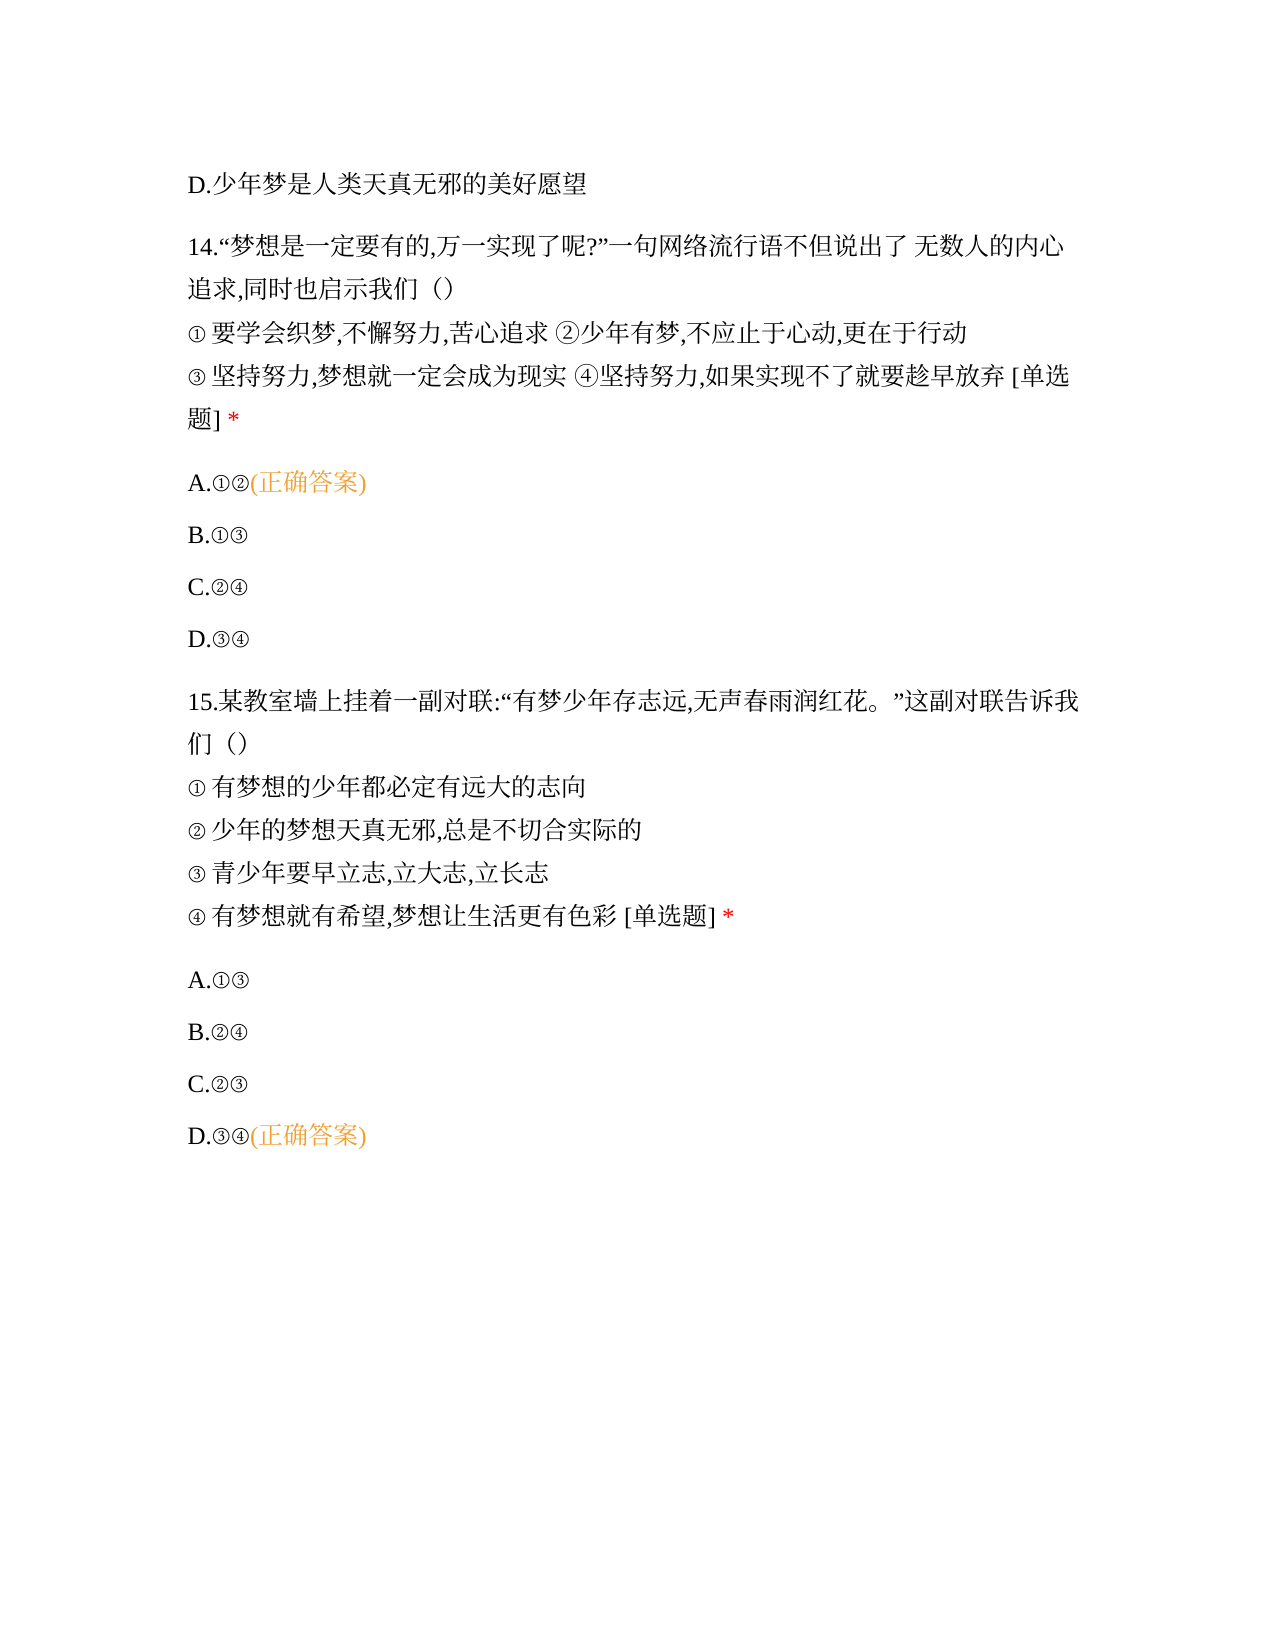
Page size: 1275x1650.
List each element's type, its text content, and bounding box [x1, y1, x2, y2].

text 14.“梦想是一定要有的,万一实现了呢?”一句网络流行语不但说出了 无数人的内心追求,同时也启示我们（） ①要学会织梦,不懈努力,苦心追求 ②少年有梦,不应止于心动,更在于行动 ③坚持努力,梦想就一定会成为现实 ④坚持努力,如果实现不了就要趁早放弃 [单选题] * [187, 232, 1087, 434]
table_header A.①③ [177, 947, 1075, 997]
table_cell B.①③ [177, 502, 1075, 552]
table_cell D.少年梦是人类天真无邪的美好愿望 [177, 152, 1075, 202]
table_cell B.②④ [177, 999, 1075, 1049]
text 15.某教室墙上挂着一副对联:“有梦少年存志远,无声春雨润红花。”这副对联告诉我们（） ①有梦想的少年都必定有远大的志向 ②少年的梦想天真无邪,总是不切合实际的 ③青少年要早立志,立大志,立长志 ④有梦想就有希望,梦想让生活更有色彩 [单选题] * [187, 687, 1087, 931]
table_cell D.③④ [177, 606, 1075, 656]
table_cell C.②④ [177, 554, 1075, 604]
table_header A.①②(正确答案) [177, 450, 1075, 500]
table_cell D.③④(正确答案) [177, 1103, 1075, 1154]
table_cell C.②③ [177, 1051, 1075, 1102]
